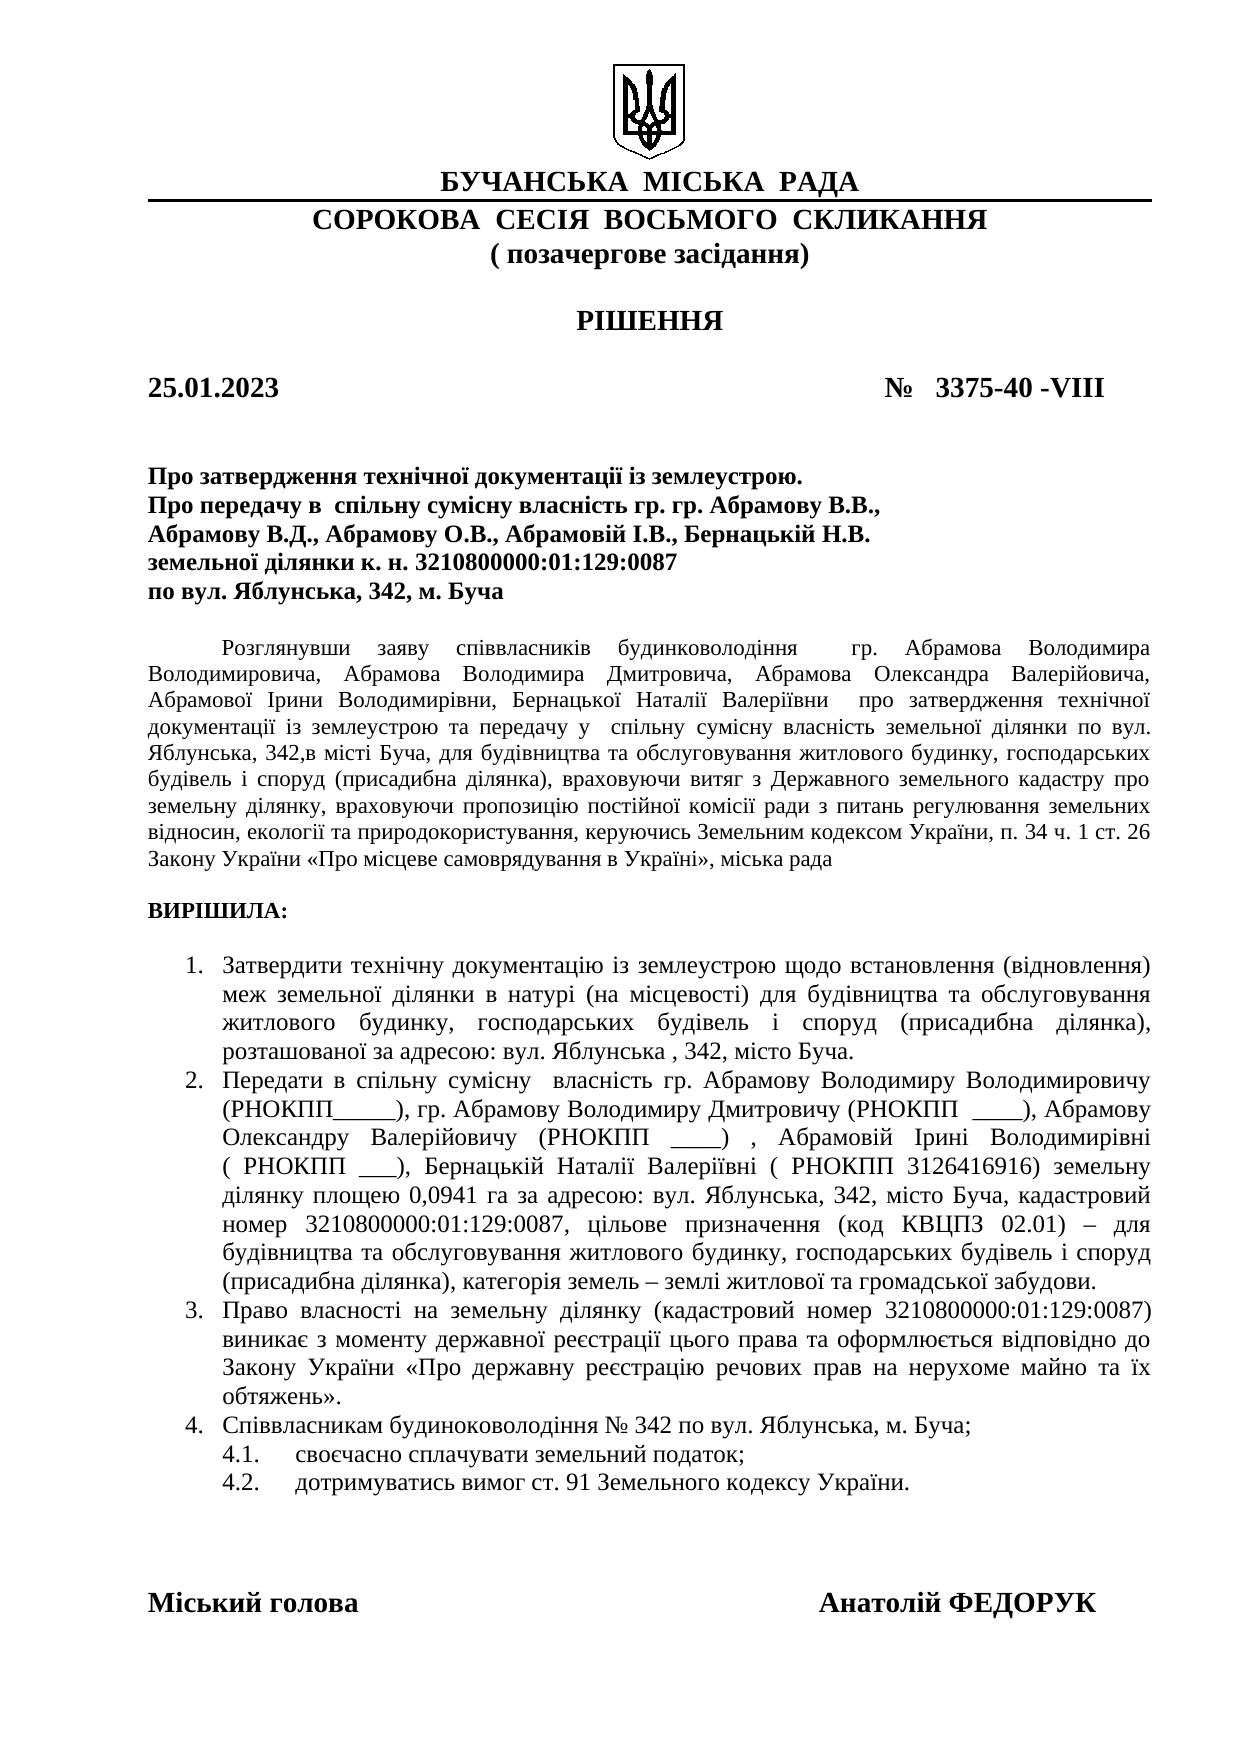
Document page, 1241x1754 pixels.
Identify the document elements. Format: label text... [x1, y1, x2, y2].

text по вул. Яблунська, 342, м. Буча [148, 576, 1152, 605]
list своєчасно сплачувати земельний податок; [222, 1439, 1152, 1467]
list дотримуватись вимог ст. 91 Земельного кодексу України. [222, 1467, 1152, 1496]
list Співвласникам будиноковолодіння № 342 по вул. Яблунська, м. Буча; [185, 1410, 1152, 1439]
list Право власності на земельну ділянку (кадастровий номер 3210800000:01:129:0087) виникає з моменту державної реєстрації цього права та оформлюється відповідно до Закону України «Про державну реєстрацію речових прав на нерухоме майно та їх обтяжень». [185, 1295, 1152, 1410]
list Передати в спільну сумісну власність гр. Абрамову Володимиру Володимировичу (РНОКПП_____), гр. Абрамову Володимиру Дмитровичу (РНОКПП ____), Абрамову Олександру Валерійовичу (РНОКПП ____) , Абрамовій Ірині Володимирівні ( РНОКПП ___), Бернацькій Наталії Валеріївні ( РНОКПП 3126416916) земельну ділянку площею 0,0941 га за адресою: вул. Яблунська, 342, місто Буча, кадастровий номер 3210800000:01:129:0087, цільове призначення (код КВЦПЗ 02.01) – для будівництва та обслуговування житлового будинку, господарських будівель і споруд (присадибна ділянка), категорія земель – землі житлової та громадської забудови. [185, 1065, 1152, 1295]
text Розглянувши заяву співвласників будинковолодіння гр. Абрамова Володимира Володимировича, Абрамова Володимира Дмитровича, Абрамова Олександра Валерійовича, Абрамової Ірини Володимирівни, Бернацької Наталії Валеріївни про затвердження технічної документації із землеустрою та передачу у спільну сумісну власність земельної ділянки по вул. Яблунська, 342,в місті Буча, для будівництва та обслуговування житлового будинку, господарських будівель і споруд (присадибна ділянка), враховуючи витяг з Державного земельного кадастру про земельну ділянку, враховуючи пропозицію постійної комісії ради з питань регулювання земельних відносин, екології та природокористування, керуючись Земельним кодексом України, п. 34 ч. 1 ст. 26 Закону України «Про місцеве самоврядування в Україні», міська рада [148, 634, 1152, 871]
text ( позачергове засідання) [148, 236, 1152, 269]
list Затвердити технічну документацію із землеустрою щодо встановлення (відновлення) меж земельної ділянки в натурі (на місцевості) для будівництва та обслуговування житлового будинку, господарських будівель і споруд (присадибна ділянка), розташованої за адресою: вул. Яблунська , 342, місто Буча. [185, 950, 1152, 1065]
text БУЧАНСЬКА МІСЬКА РАДА [148, 164, 1152, 199]
text 25.01.2023 № 3375-40 -VІІІ [148, 370, 1152, 404]
text РІШЕННЯ [148, 303, 1152, 337]
text ВИРІШИЛА: [148, 897, 1152, 924]
text СОРОКОВА СЕСІЯ ВОСЬМОГО СКЛИКАННЯ [148, 202, 1152, 236]
text Про затвердження технічної документації із землеустрою. [148, 461, 1152, 490]
text Міський голова Анатолій ФЕДОРУК [148, 1585, 1152, 1618]
text Про передачу в спільну сумісну власність гр. гр. Абрамову В.В., [148, 490, 1152, 519]
text земельної ділянки к. н. 3210800000:01:129:0087 [148, 547, 1152, 576]
text Абрамову В.Д., Абрамову О.В., Абрамовій І.В., Бернацькій Н.В. [148, 519, 1152, 547]
